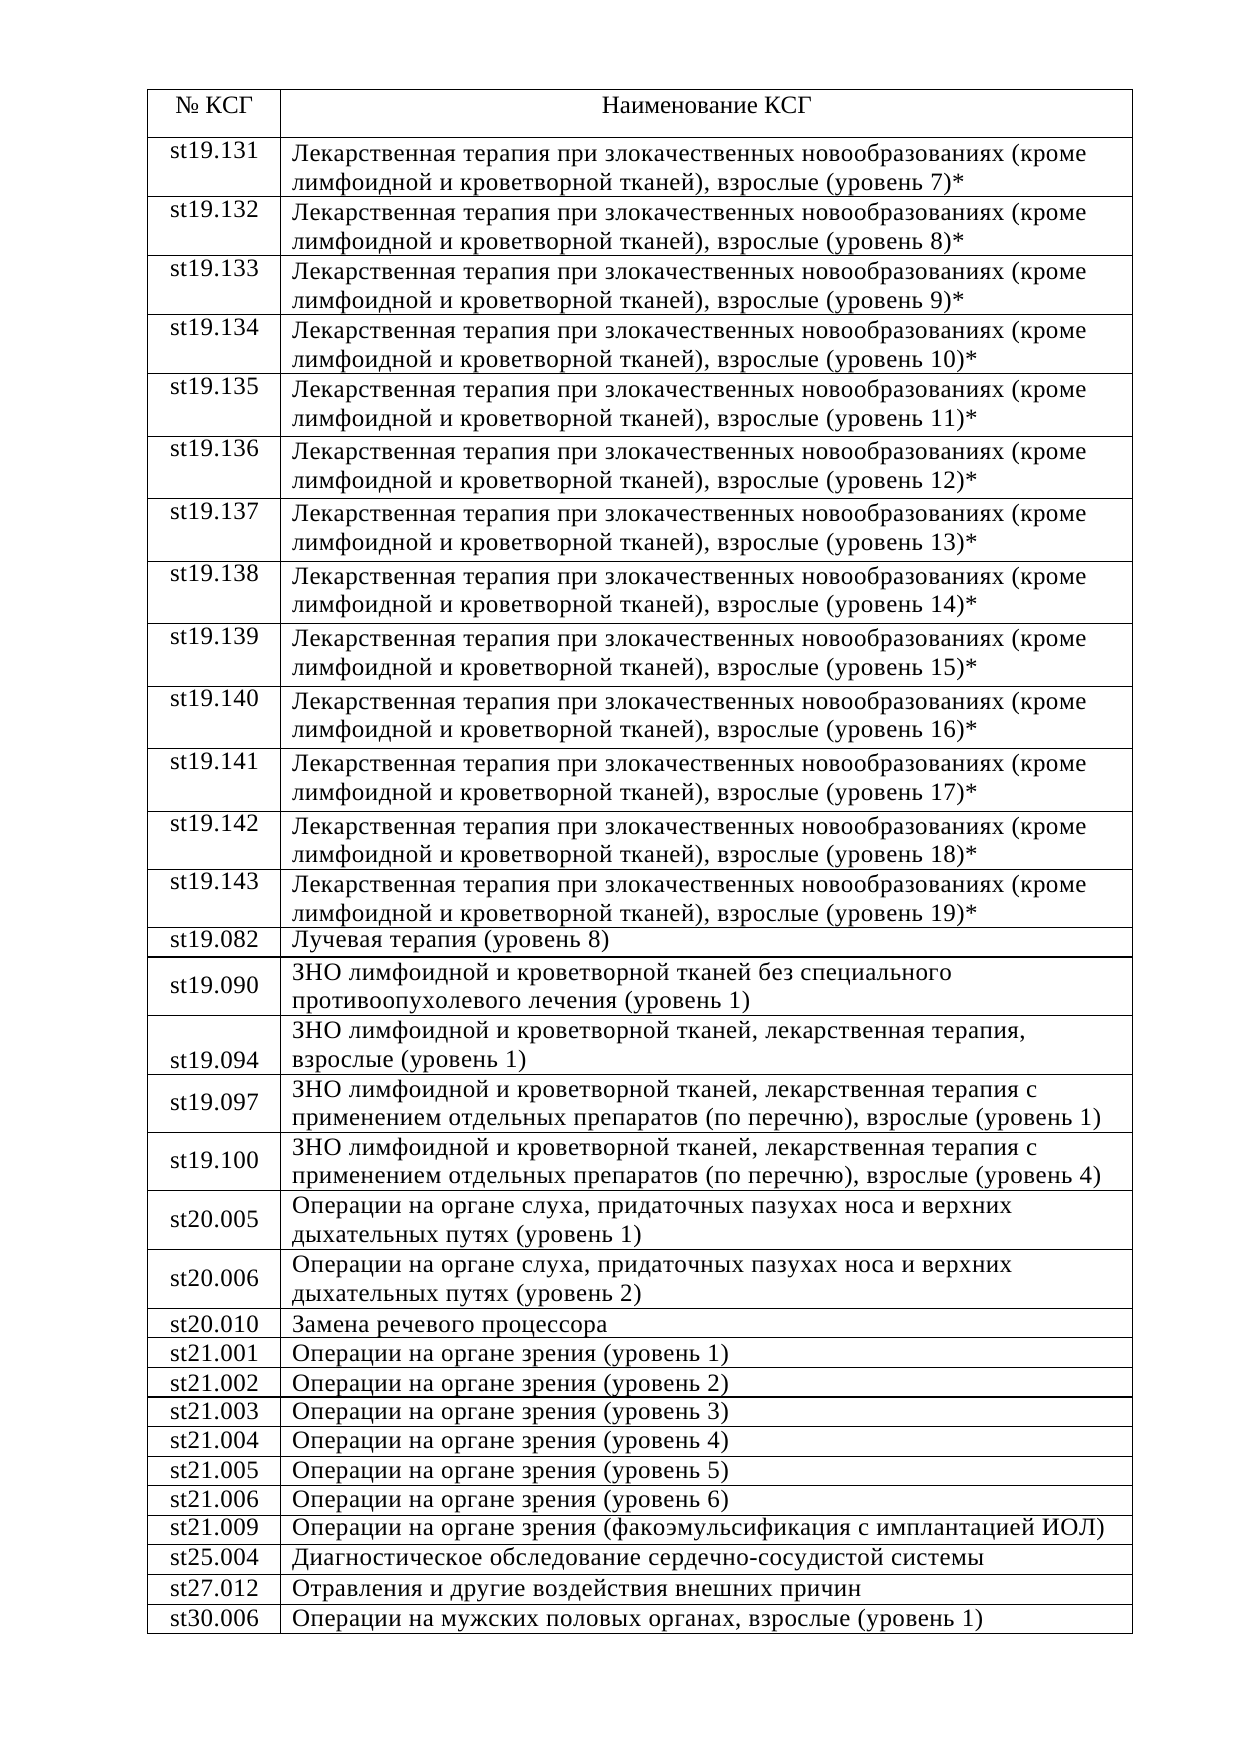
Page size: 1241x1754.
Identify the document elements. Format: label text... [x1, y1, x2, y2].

table_cell Лекарственная терапия при злокачественных новообразованиях (кроме лимфоидной и кроветворной тканей), взрослые (уровень 17)* [281, 749, 1132, 811]
table_cell st21.003 [148, 1398, 280, 1426]
table_cell ЗНО лимфоидной и кроветворной тканей без специального противоопухолевого лечения (уровень 1) [281, 958, 1132, 1014]
table_cell Лекарственная терапия при злокачественных новообразованиях (кроме лимфоидной и кроветворной тканей), взрослые (уровень 18)* [281, 812, 1132, 869]
table_cell st19.136 [148, 437, 280, 498]
table_cell st19.133 [148, 256, 280, 314]
table_cell Лекарственная терапия при злокачественных новообразованиях (кроме лимфоидной и кроветворной тканей), взрослые (уровень 15)* [281, 624, 1132, 686]
table_cell Операции на органе зрения (уровень 4) [281, 1427, 1132, 1456]
table_cell Операции на органе зрения (уровень 2) [281, 1368, 1132, 1396]
table_cell st19.094 [148, 1016, 280, 1073]
table_cell st20.010 [148, 1309, 280, 1337]
table_cell st19.135 [148, 374, 280, 436]
table_cell st19.138 [148, 562, 280, 623]
table_cell st21.005 [148, 1457, 280, 1485]
table_header № КСГ [148, 90, 280, 137]
table_cell st20.006 [148, 1250, 280, 1308]
table_cell Лекарственная терапия при злокачественных новообразованиях (кроме лимфоидной и кроветворной тканей), взрослые (уровень 12)* [281, 437, 1132, 498]
table_cell st27.012 [148, 1575, 280, 1603]
table_cell st19.134 [148, 315, 280, 373]
table_cell Операции на органе зрения (уровень 3) [281, 1398, 1132, 1426]
table_cell st19.140 [148, 687, 280, 748]
table_cell Операции на органе зрения (уровень 6) [281, 1486, 1132, 1515]
table_cell Операции на органе слуха, придаточных пазухах носа и верхних дыхательных путях (уровень 2) [281, 1250, 1132, 1308]
table_cell st19.100 [148, 1133, 280, 1190]
table_cell st19.139 [148, 624, 280, 686]
table_cell st19.097 [148, 1075, 280, 1132]
table_cell Лекарственная терапия при злокачественных новообразованиях (кроме лимфоидной и кроветворной тканей), взрослые (уровень 7)* [281, 138, 1132, 196]
table_cell st21.001 [148, 1338, 280, 1367]
table_cell st19.143 [148, 870, 280, 927]
table_cell Лекарственная терапия при злокачественных новообразованиях (кроме лимфоидной и кроветворной тканей), взрослые (уровень 19)* [281, 870, 1132, 927]
table_cell st21.009 [148, 1516, 280, 1544]
table_cell st19.137 [148, 499, 280, 561]
table_cell Диагностическое обследование сердечно-сосудистой системы [281, 1545, 1132, 1574]
table_cell st25.004 [148, 1545, 280, 1574]
table_cell Лекарственная терапия при злокачественных новообразованиях (кроме лимфоидной и кроветворной тканей), взрослые (уровень 10)* [281, 315, 1132, 373]
table_cell ЗНО лимфоидной и кроветворной тканей, лекарственная терапия, взрослые (уровень 1) [281, 1016, 1132, 1073]
table_cell st21.006 [148, 1486, 280, 1515]
table_cell Лекарственная терапия при злокачественных новообразованиях (кроме лимфоидной и кроветворной тканей), взрослые (уровень 8)* [281, 197, 1132, 255]
table_cell st20.005 [148, 1191, 280, 1249]
table_cell Операции на органе зрения (уровень 1) [281, 1338, 1132, 1367]
table_cell st21.002 [148, 1368, 280, 1396]
table_cell st19.141 [148, 749, 280, 811]
table_cell ЗНО лимфоидной и кроветворной тканей, лекарственная терапия с применением отдельных препаратов (по перечню), взрослые (уровень 4) [281, 1133, 1132, 1190]
table_cell st30.006 [148, 1605, 280, 1633]
table_header Наименование КСГ [281, 90, 1132, 137]
table_cell Операции на органе зрения (факоэмульсификация с имплантацией ИОЛ) [281, 1516, 1132, 1544]
table_cell st19.082 [148, 928, 280, 956]
table_cell st19.090 [148, 958, 280, 1014]
table_cell Операции на органе зрения (уровень 5) [281, 1457, 1132, 1485]
table_cell Лекарственная терапия при злокачественных новообразованиях (кроме лимфоидной и кроветворной тканей), взрослые (уровень 16)* [281, 687, 1132, 748]
table_cell Операции на органе слуха, придаточных пазухах носа и верхних дыхательных путях (уровень 1) [281, 1191, 1132, 1249]
table_cell st19.132 [148, 197, 280, 255]
table_cell Лекарственная терапия при злокачественных новообразованиях (кроме лимфоидной и кроветворной тканей), взрослые (уровень 14)* [281, 562, 1132, 623]
table_cell st19.142 [148, 812, 280, 869]
table_cell Лекарственная терапия при злокачественных новообразованиях (кроме лимфоидной и кроветворной тканей), взрослые (уровень 11)* [281, 374, 1132, 436]
table_cell st21.004 [148, 1427, 280, 1456]
table_cell Замена речевого процессора [281, 1309, 1132, 1337]
table_cell Лучевая терапия (уровень 8) [281, 928, 1132, 956]
table_cell ЗНО лимфоидной и кроветворной тканей, лекарственная терапия с применением отдельных препаратов (по перечню), взрослые (уровень 1) [281, 1075, 1132, 1132]
table_cell st19.131 [148, 138, 280, 196]
table_cell Операции на мужских половых органах, взрослые (уровень 1) [281, 1605, 1132, 1633]
table_cell Лекарственная терапия при злокачественных новообразованиях (кроме лимфоидной и кроветворной тканей), взрослые (уровень 13)* [281, 499, 1132, 561]
table_cell Лекарственная терапия при злокачественных новообразованиях (кроме лимфоидной и кроветворной тканей), взрослые (уровень 9)* [281, 256, 1132, 314]
table_cell Отравления и другие воздействия внешних причин [281, 1575, 1132, 1603]
